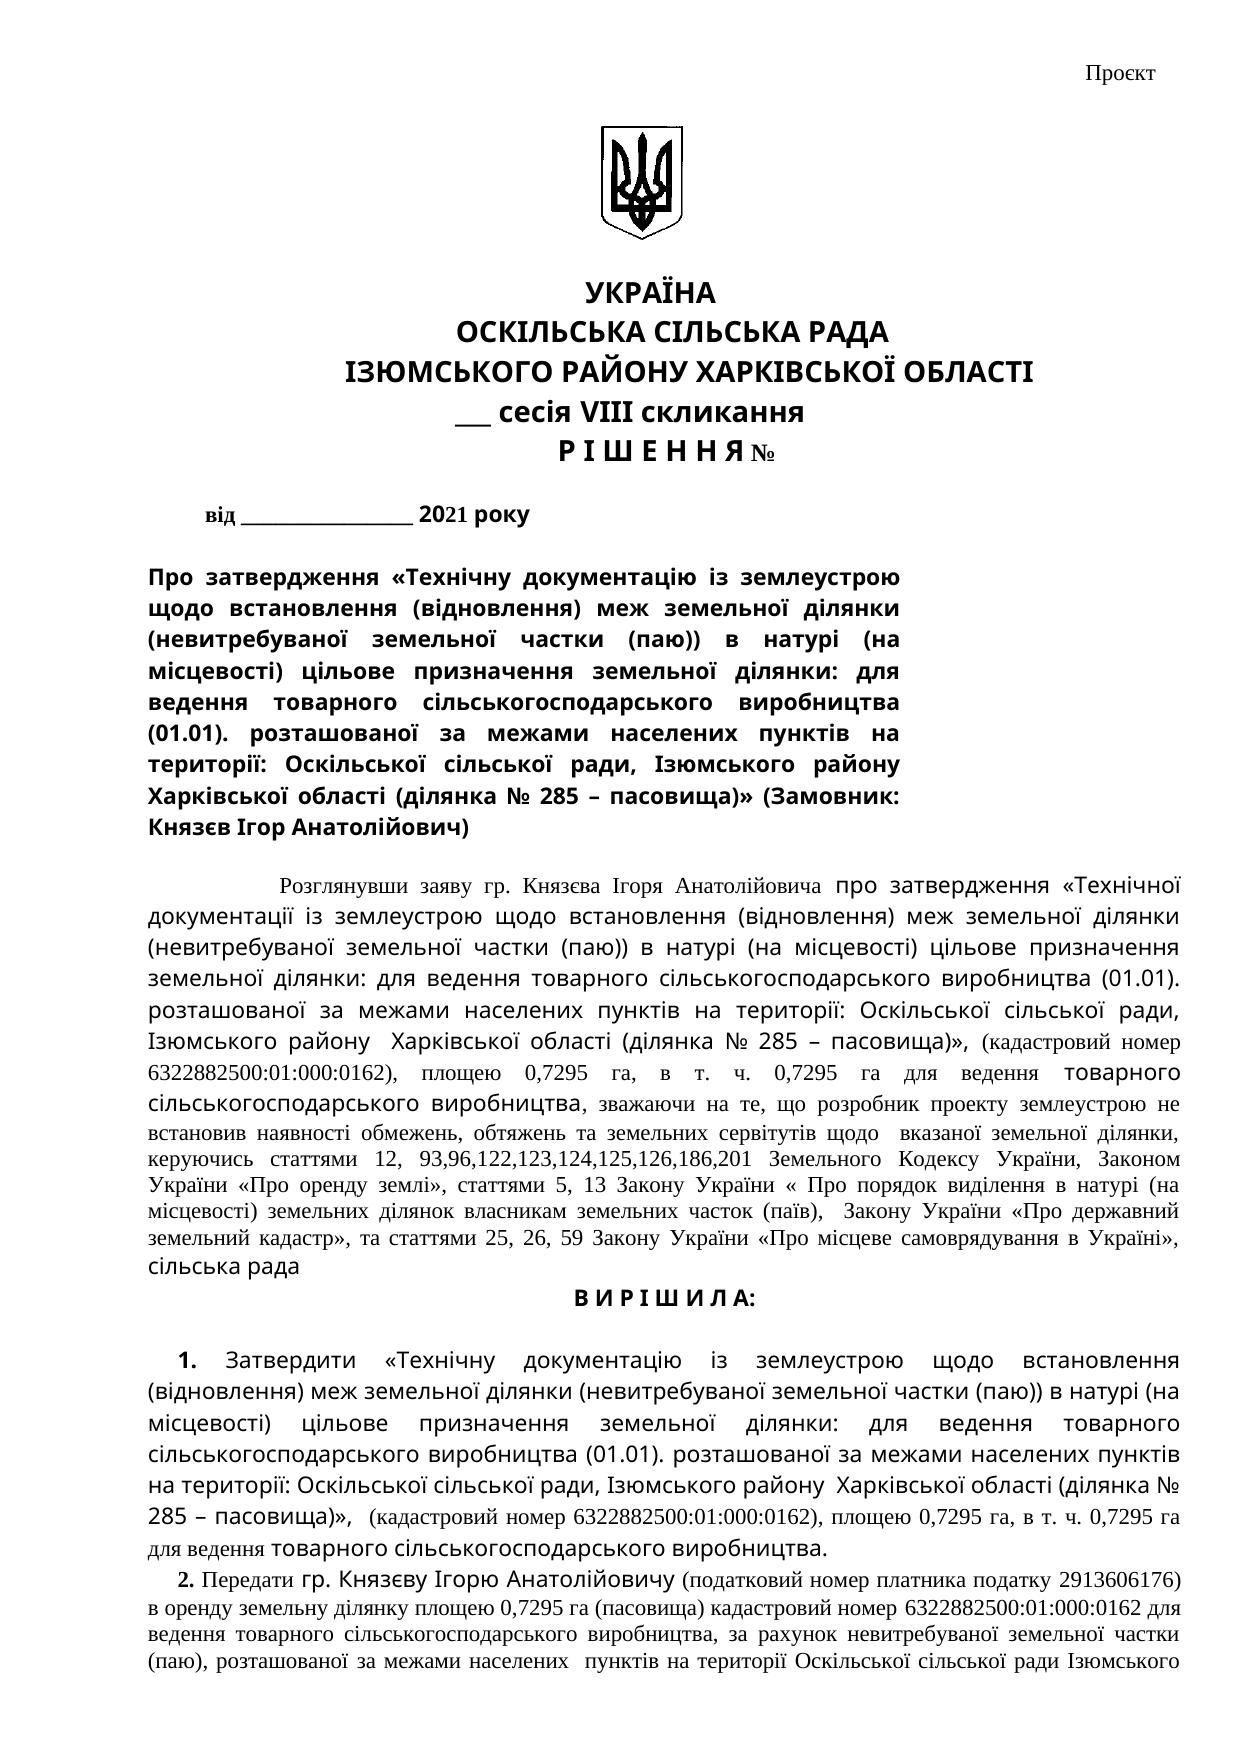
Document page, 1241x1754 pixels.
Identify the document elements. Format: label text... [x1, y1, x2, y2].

text 1. Затвердити «Технічну документацію із землеустрою щодо встановлення (відновлення) меж земельної ділянки (невитребуваної земельної частки (паю)) в натурі (на місцевості) цільове призначення земельної ділянки: для ведення товарного сільськогосподарського виробництва (01.01). розташованої за межами населених пунктів на території: Оскільської сільської ради, Ізюмського району Харківської області (ділянка № 285 – пасовища)», (кадастровий номер 6322882500:01:000:0162), площею 0,7295 га, в т. ч. 0,7295 га для ведення товарного сільськогосподарського виробництва. [148, 1344, 1181, 1563]
table_header Проєкт [148, 59, 1167, 193]
text Про затвердження «Технічну документацію із землеустрою щодо встановлення (відновлення) меж земельної ділянки (невитребуваної земельної частки (паю)) в натурі (на місцевості) цільове призначення земельної ділянки: для ведення товарного сільськогосподарського виробництва (01.01). розташованої за межами населених пунктів на території: Оскільської сільської ради, Ізюмського району Харківської області (ділянка № 285 – пасовища)» (Замовник: Князєв Ігор Анатолійович) [148, 561, 901, 842]
text від _______________ 2021 року [148, 498, 1181, 530]
picture [563, 193, 728, 272]
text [148, 1563, 1181, 1673]
text ___ сесія VІІІ скликання [198, 391, 1181, 431]
text Розглянувши заяву гр. Князєва Ігоря Анатолійовича про затвердження «Технічної документації із землеустрою щодо встановлення (відновлення) меж земельної ділянки (невитребуваної земельної частки (паю)) в натурі (на місцевості) цільове призначення земельної ділянки: для ведення товарного сільськогосподарського виробництва (01.01). розташованої за межами населених пунктів на території: Оскільської сільської ради, Ізюмського району Харківської області (ділянка № 285 – пасовища)», (кадастровий номер 6322882500:01:000:0162), площею 0,7295 га, в т. ч. 0,7295 га для ведення товарного сільськогосподарського виробництва, зважаючи на те, що розробник проекту землеустрою не встановив наявності обмежень, обтяжень та земельних сервітутів щодо вказаної земельної ділянки, керуючись статтями 12, 93,96,122,123,124,125,126,186,201 Земельного Кодексу України, Законом України «Про оренду землі», статтями 5, 13 Закону України « Про порядок виділення в натурі (на місцевості) земельних ділянок власникам земельних часток (паїв), Закону України «Про державний земельний кадастр», та статтями 25, 26, 59 Закону України «Про місцеве самоврядування в Україні», сільська рада [148, 868, 1181, 1282]
text Р І Ш Е Н Н Я № [148, 431, 1181, 470]
text ОСКІЛЬСЬКА СІЛЬСЬКА РАДА [198, 312, 1181, 351]
text ІЗЮМСЬКОГО РАЙОНУ ХАРКІВСЬКОЇ ОБЛАСТІ [198, 351, 1181, 391]
text УКРАЇНА [198, 272, 1181, 312]
text В И Р І Ш И Л А: [148, 1282, 1181, 1313]
